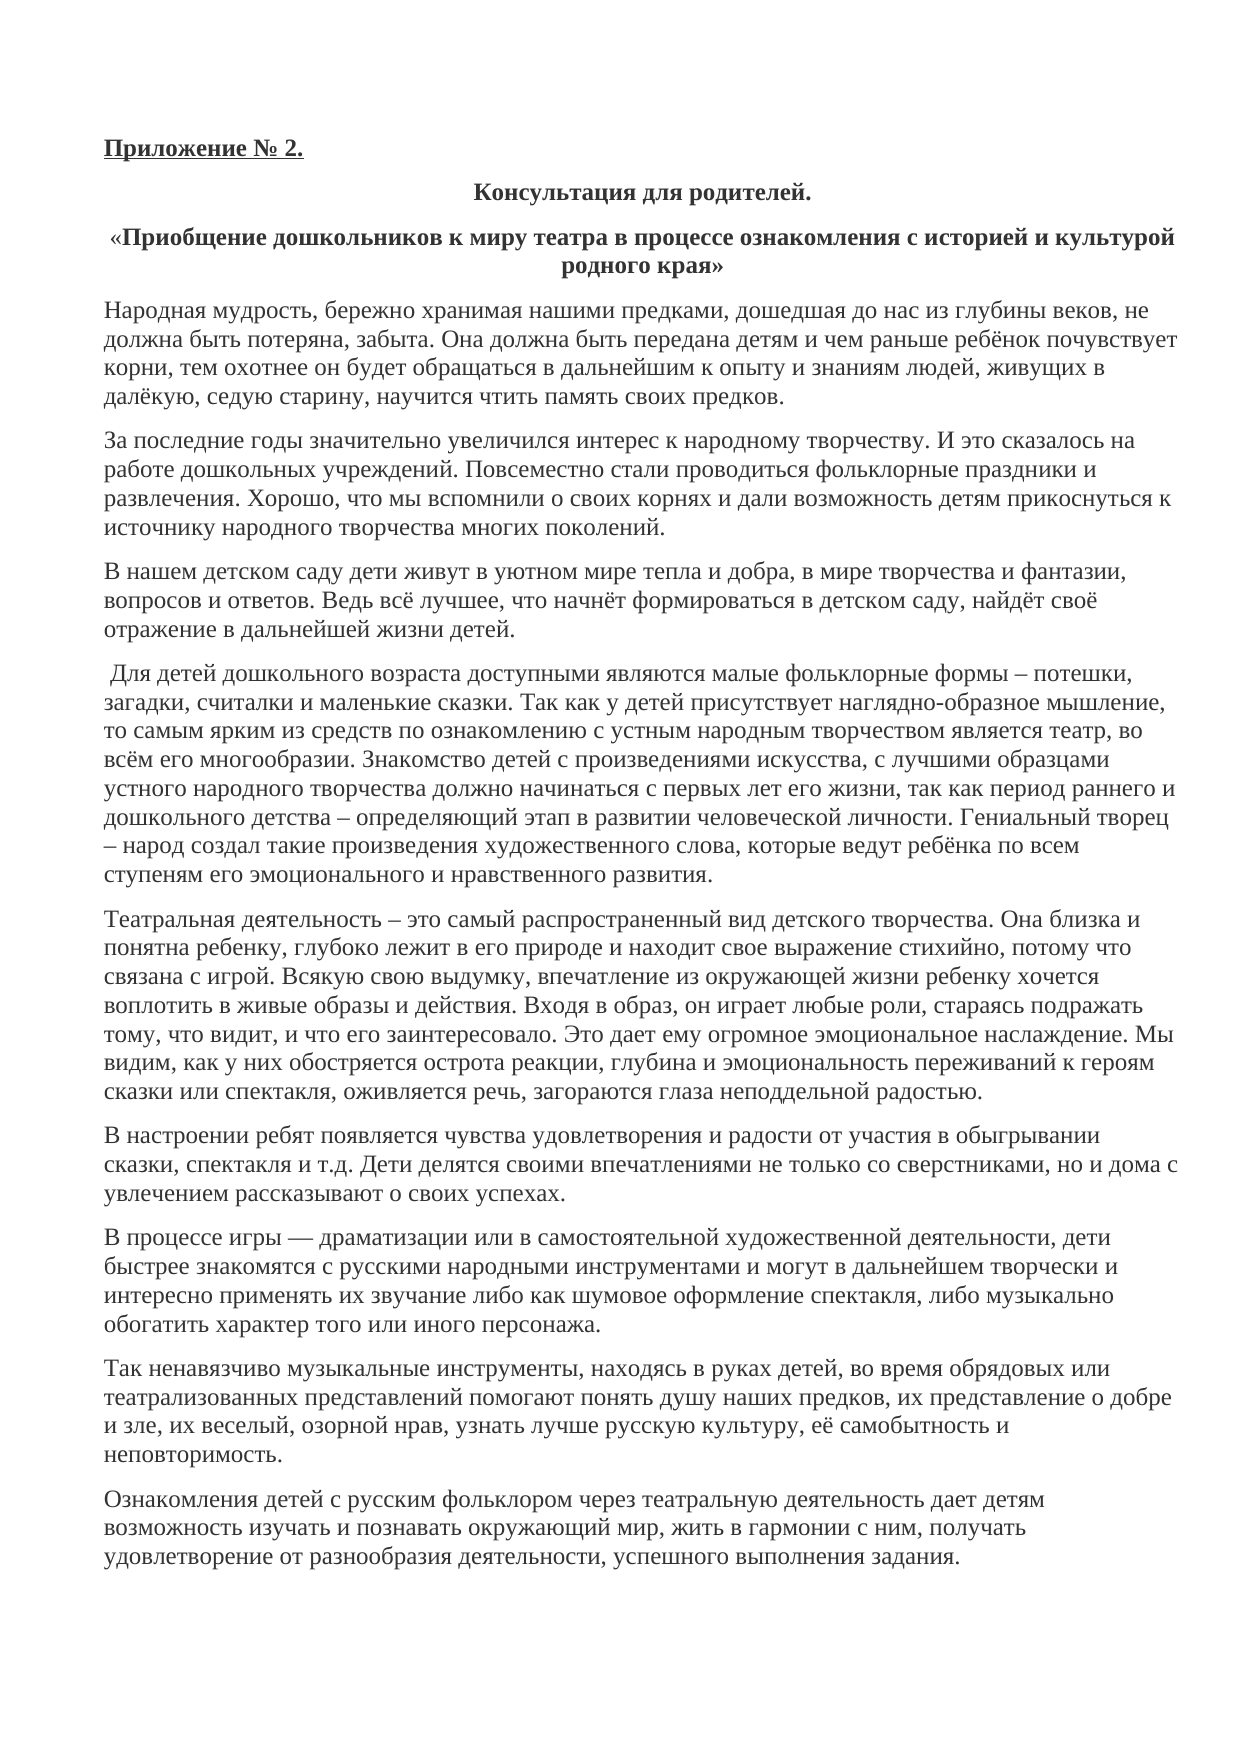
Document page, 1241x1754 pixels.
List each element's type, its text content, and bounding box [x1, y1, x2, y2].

text Для детей дошкольного возраста доступными являются малые фольклорные формы – потешки, загадки, считалки и маленькие сказки. Так как у детей присутствует наглядно-образное мышление, то самым ярким из средств по ознакомлению с устным народным творчеством является театр, во всём его многообразии. Знакомство детей с произведениями искусства, с лучшими образцами устного народного творчества должно начинаться с первых лет его жизни, так как период раннего и дошкольного детства – определяющий этап в развитии человеческой личности. Гениальный творец – народ создал такие произведения художественного слова, которые ведут ребёнка по всем ступеням его эмоционального и нравственного развития. [103, 658, 1181, 888]
text В процессе игры — драматизации или в самостоятельной художественной деятельности, дети быстрее знакомятся с русскими народными инструментами и могут в дальнейшем творчески и интересно применять их звучание либо как шумовое оформление спектакля, либо музыкально обогатить характер того или иного персонажа. [103, 1222, 1181, 1337]
text Театральная деятельность – это самый распространенный вид детского творчества. Она близка и понятна ребенку, глубоко лежит в его природе и находит свое выражение стихийно, потому что связана с игрой. Всякую свою выдумку, впечатление из окружающей жизни ребенку хочется воплотить в живые образы и действия. Входя в образ, он играет любые роли, стараясь подражать тому, что видит, и что его заинтересовало. Это дает ему огромное эмоциональное наслаждение. Мы видим, как у них обостряется острота реакции, глубина и эмоциональность переживаний к героям сказки или спектакля, оживляется речь, загораются глаза неподдельной радостью. [103, 904, 1181, 1105]
text В нашем детском саду дети живут в уютном мире тепла и добра, в мире творчества и фантазии, вопросов и ответов. Ведь всё лучшее, что начнёт формироваться в детском саду, найдёт своё отражение в дальнейшей жизни детей. [103, 556, 1181, 642]
text Так ненавязчиво музыкальные инструменты, находясь в руках детей, во время обрядовых или театрализованных представлений помогают понять душу наших предков, их представление о добре и зле, их веселый, озорной нрав, узнать лучше русскую культуру, её самобытность и неповторимость. [103, 1353, 1181, 1468]
text «Приобщение дошкольников к миру театра в процессе ознакомления с историей и культурой родного края» [103, 222, 1181, 279]
text Приложение № 2. [103, 133, 1181, 162]
text За последние годы значительно увеличился интерес к народному творчеству. И это сказалось на работе дошкольных учреждений. Повсеместно стали проводиться фольклорные праздники и развлечения. Хорошо, что мы вспомнили о своих корнях и дали возможность детям прикоснуться к источнику народного творчества многих поколений. [103, 426, 1181, 541]
text Ознакомления детей с русским фольклором через театральную деятельность дает детям возможность изучать и познавать окружающий мир, жить в гармонии с ним, получать удовлетворение от разнообразия деятельности, успешного выполнения задания. [103, 1484, 1181, 1570]
text Народная мудрость, бережно хранимая нашими предками, дошедшая до нас из глубины веков, не должна быть потеряна, забыта. Она должна быть передана детям и чем раньше ребёнок почувствует корни, тем охотнее он будет обращаться в дальнейшим к опыту и знаниям людей, живущих в далёкую, седую старину, научится чтить память своих предков. [103, 295, 1181, 410]
text В настроении ребят появляется чувства удовлетворения и радости от участия в обыгрывании сказки, спектакля и т.д. Дети делятся своими впечатлениями не только со сверстниками, но и дома с увлечением рассказывают о своих успехах. [103, 1121, 1181, 1207]
text Консультация для родителей. [103, 177, 1181, 206]
